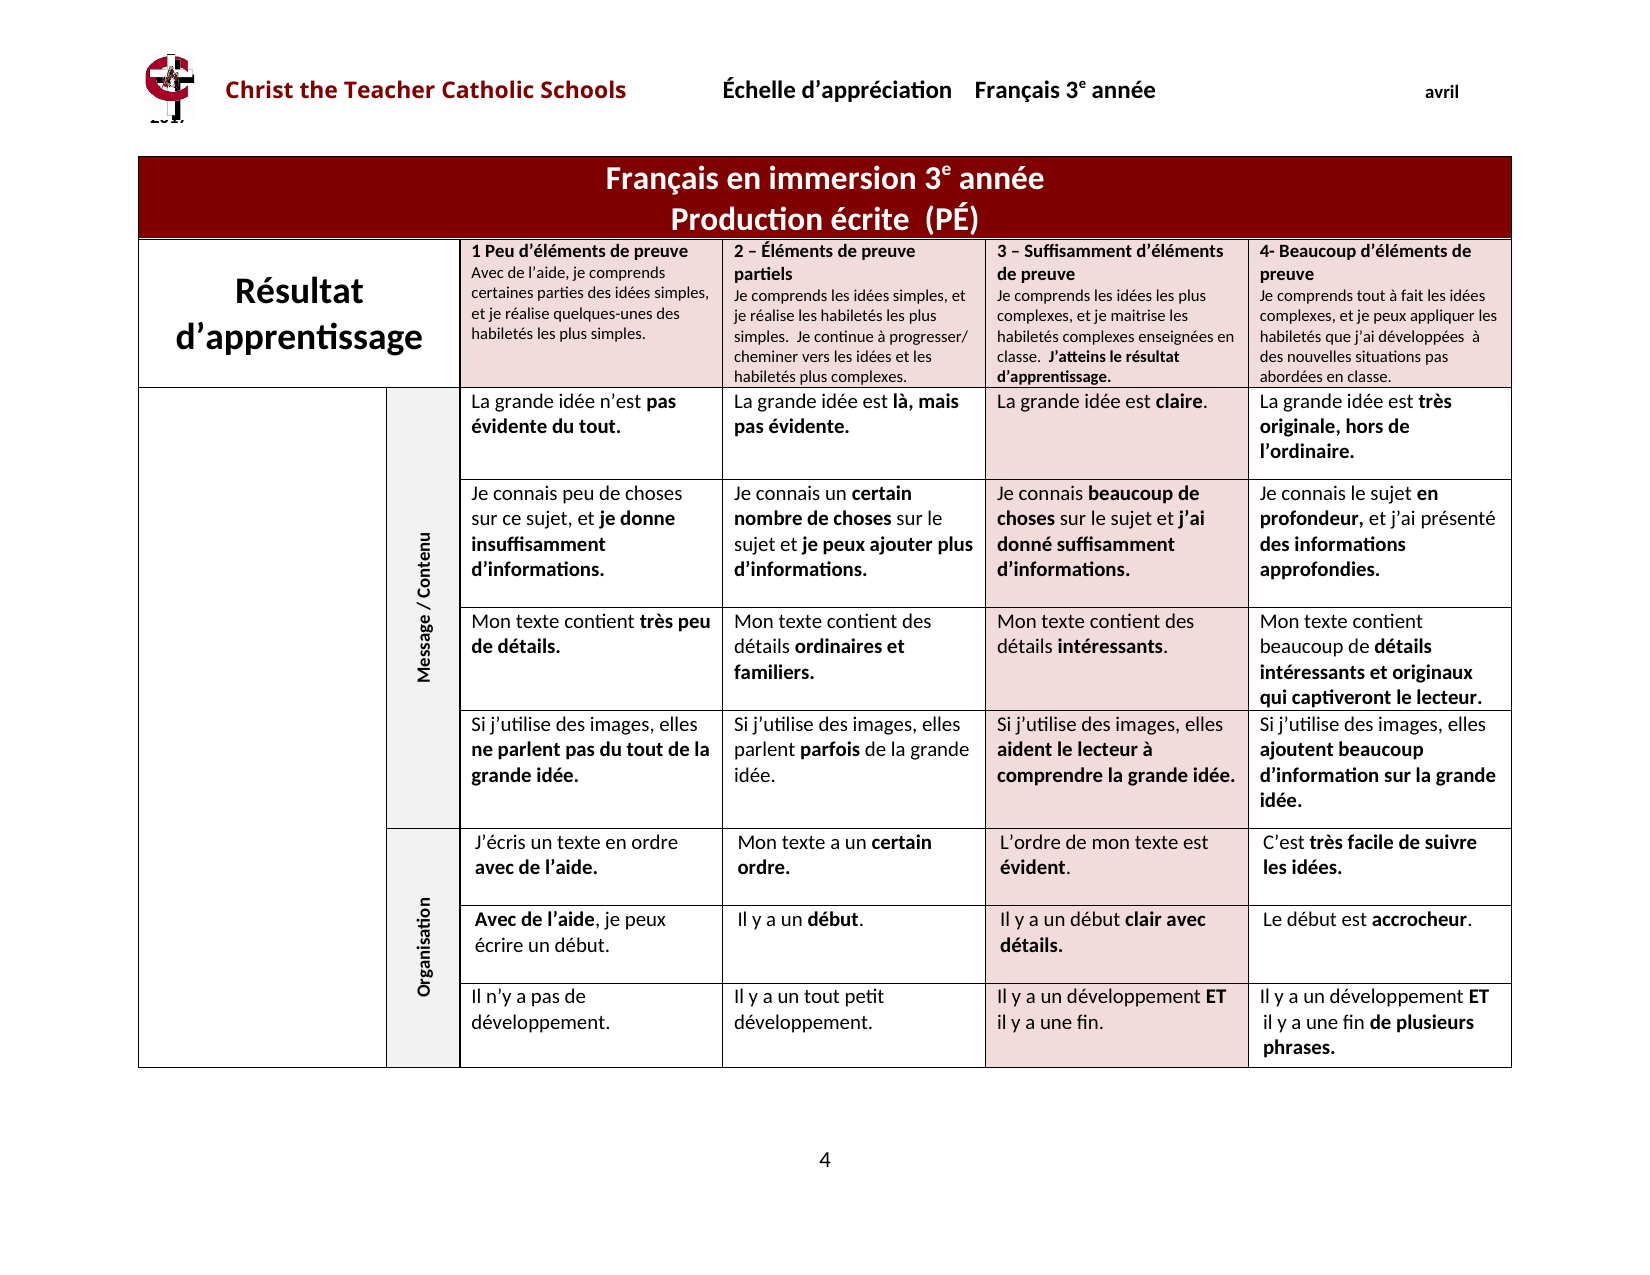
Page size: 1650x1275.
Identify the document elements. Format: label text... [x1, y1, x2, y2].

table_cell Si j’utilise des images, elles aident le lecteur à comprendre la grande idée. [986, 711, 1248, 828]
picture [144, 54, 194, 117]
table_cell Mon texte a un certain ordre. [723, 829, 985, 905]
table_cell Le début est accrocheur. [1249, 906, 1511, 983]
table_cell La grande idée est là, mais pas évidente. [723, 388, 985, 479]
table_cell Si j’utilise des images, elles ajoutent beaucoup d’information sur la grande idée. [1249, 711, 1511, 828]
table_cell Je connais beaucoup de choses sur le sujet et j’ai donné suffisamment d’informations. [986, 480, 1248, 607]
table_cell Résultat d’apprentissage [139, 240, 459, 387]
table_cell Mon texte contient très peu de détails. [461, 608, 722, 710]
table_cell Mon texte contient des détails intéressants. [986, 608, 1248, 710]
table_cell L’ordre de mon texte est évident. [986, 829, 1248, 905]
table_cell 1 Peu d’éléments de preuve Avec de l’aide, je comprends certaines parties des idées simples, et je réalise quelques-unes des habiletés les plus simples. [461, 240, 722, 387]
table_cell Message / Contenu [387, 388, 459, 828]
table_cell Il n’y a pas de développement. [461, 984, 722, 1067]
table_cell Il y a un développement ET il y a une fin de plusieurs phrases. [1249, 984, 1511, 1067]
table_cell Avec de l’aide, je peux écrire un début. [461, 906, 722, 983]
table_cell Il y a un début. [723, 906, 985, 983]
table_cell Organisation [387, 829, 459, 1067]
table_cell Je connais le sujet en profondeur, et j’ai présenté des informations approfondies. [1249, 480, 1511, 607]
table_cell 4- Beaucoup d’éléments de preuve Je comprends tout à fait les idées complexes, et je peux appliquer les habiletés que j’ai développées à des nouvelles situations pas abordées en classe. [1249, 240, 1511, 387]
table_cell Si j’utilise des images, elles parlent parfois de la grande idée. [723, 711, 985, 828]
table_cell Je connais un certain nombre de choses sur le sujet et je peux ajouter plus d’informations. [723, 480, 985, 607]
table_cell Si j’utilise des images, elles ne parlent pas du tout de la grande idée. [461, 711, 722, 828]
table_header Français en immersion 3e année Production écrite (PÉ) [139, 157, 1511, 238]
table_cell Mon texte contient des détails ordinaires et familiers. [723, 608, 985, 710]
table_cell Il y a un développement ET il y a une fin. [986, 984, 1248, 1067]
table_cell Je connais peu de choses sur ce sujet, et je donne insuffisamment d’informations. [461, 480, 722, 607]
table_cell La grande idée est claire. [986, 388, 1248, 479]
table_cell J’écris un texte en ordre avec de l’aide. [461, 829, 722, 905]
table_cell 2 – Éléments de preuve partiels Je comprends les idées simples, et je réalise les habiletés les plus simples. Je continue à progresser/ cheminer vers les idées et les habiletés plus complexes. [723, 240, 985, 387]
table_cell C’est très facile de suivre les idées. [1249, 829, 1511, 905]
table_cell La grande idée est très originale, hors de l’ordinaire. [1249, 388, 1511, 479]
table_cell La grande idée n’est pas évidente du tout. [461, 388, 722, 479]
table_cell Mon texte contient beaucoup de détails intéressants et originaux qui captiveront le lecteur. [1249, 608, 1511, 710]
table_cell Il y a un tout petit développement. [723, 984, 985, 1067]
table_cell 3 – Suffisamment d’éléments de preuve Je comprends les idées les plus complexes, et je maitrise les habiletés complexes enseignées en classe. J’atteins le résultat d’apprentissage. [986, 240, 1248, 387]
table_cell Il y a un début clair avec détails. [986, 906, 1248, 983]
